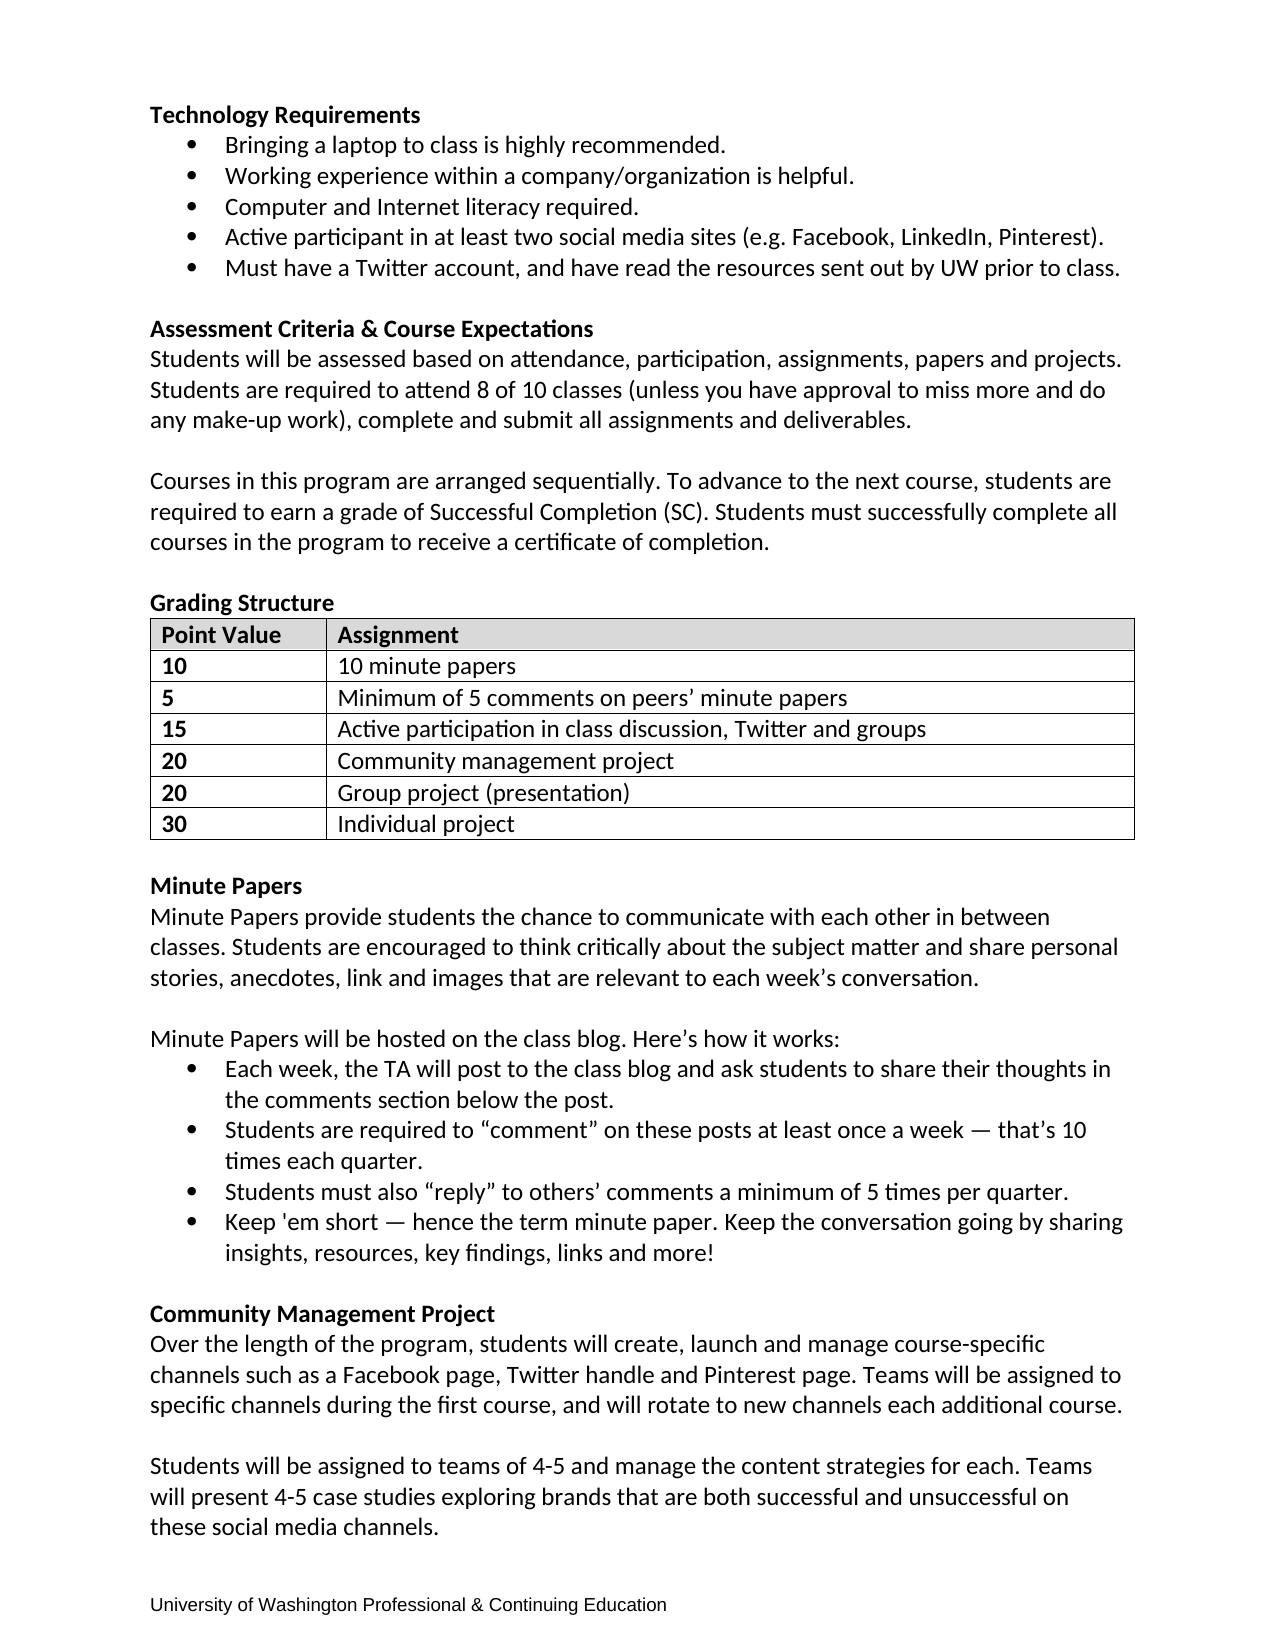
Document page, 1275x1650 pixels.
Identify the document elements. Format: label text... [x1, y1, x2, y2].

table_cell 30 [151, 808, 326, 839]
text Grading Structure [150, 587, 1125, 618]
table_cell Active participation in class discussion, Twitter and groups [327, 714, 1134, 744]
table_cell 20 [151, 777, 326, 807]
text Students will be assigned to teams of 4-5 and manage the content strategies for each. Teams will present 4-5 case studies exploring brands that are both successful and unsuccessful on these social media channels. [150, 1450, 1125, 1542]
list Bringing a laptop to class is highly recommended. [187, 129, 1125, 160]
list Working experience within a company/organization is helpful. [187, 160, 1125, 191]
text Minute Papers provide students the chance to communicate with each other in between classes. Students are encouraged to think critically about the subject matter and share personal stories, anecdotes, link and images that are relevant to each week’s conversation. [150, 901, 1125, 992]
list Keep 'em short — hence the term minute paper. Keep the conversation going by sharing insights, resources, key findings, links and more! [187, 1206, 1125, 1267]
subtitle Technology Requirements [150, 99, 1125, 129]
list Must have a Twitter account, and have read the resources sent out by UW prior to class. [187, 252, 1125, 282]
text Courses in this program are arranged sequentially. To advance to the next course, students are required to earn a grade of Successful Completion (SC). Students must successfully complete all courses in the program to receive a certificate of completion. [150, 465, 1125, 557]
list Each week, the TA will post to the class blog and ask students to share their thoughts in the comments section below the post. [187, 1053, 1125, 1114]
subtitle Assessment Criteria & Course Expectations [150, 313, 1125, 343]
list Students are required to “comment” on these posts at least once a week — that’s 10 times each quarter. [187, 1114, 1125, 1176]
table_header Point Value [151, 619, 326, 649]
table_cell 10 [151, 651, 326, 681]
table_cell Community management project [327, 745, 1134, 776]
table_header Assignment [327, 619, 1134, 649]
list Computer and Internet literacy required. [187, 191, 1125, 221]
list Active participant in at least two social media sites (e.g. Facebook, LinkedIn, Pinterest). [187, 221, 1125, 252]
table_cell 5 [151, 682, 326, 713]
table_cell Minimum of 5 comments on peers’ minute papers [327, 682, 1134, 713]
text Minute Papers will be hosted on the class blog. Here’s how it works: [150, 1023, 1125, 1053]
text Community Management Project [150, 1298, 1125, 1328]
text Over the length of the program, students will create, launch and manage course-specific channels such as a Facebook page, Twitter handle and Pinterest page. Teams will be assigned to specific channels during the first course, and will rotate to new channels each additional course. [150, 1328, 1125, 1420]
table_cell Individual project [327, 808, 1134, 839]
table_cell 10 minute papers [327, 651, 1134, 681]
table_cell 20 [151, 745, 326, 776]
list Students must also “reply” to others’ comments a minimum of 5 times per quarter. [187, 1176, 1125, 1206]
text Students will be assessed based on attendance, participation, assignments, papers and projects. Students are required to attend 8 of 10 classes (unless you have approval to miss more and do any make-up work), complete and submit all assignments and deliverables. [150, 343, 1125, 435]
table_cell Group project (presentation) [327, 777, 1134, 807]
table_cell 15 [151, 714, 326, 744]
text Minute Papers [150, 870, 1125, 901]
